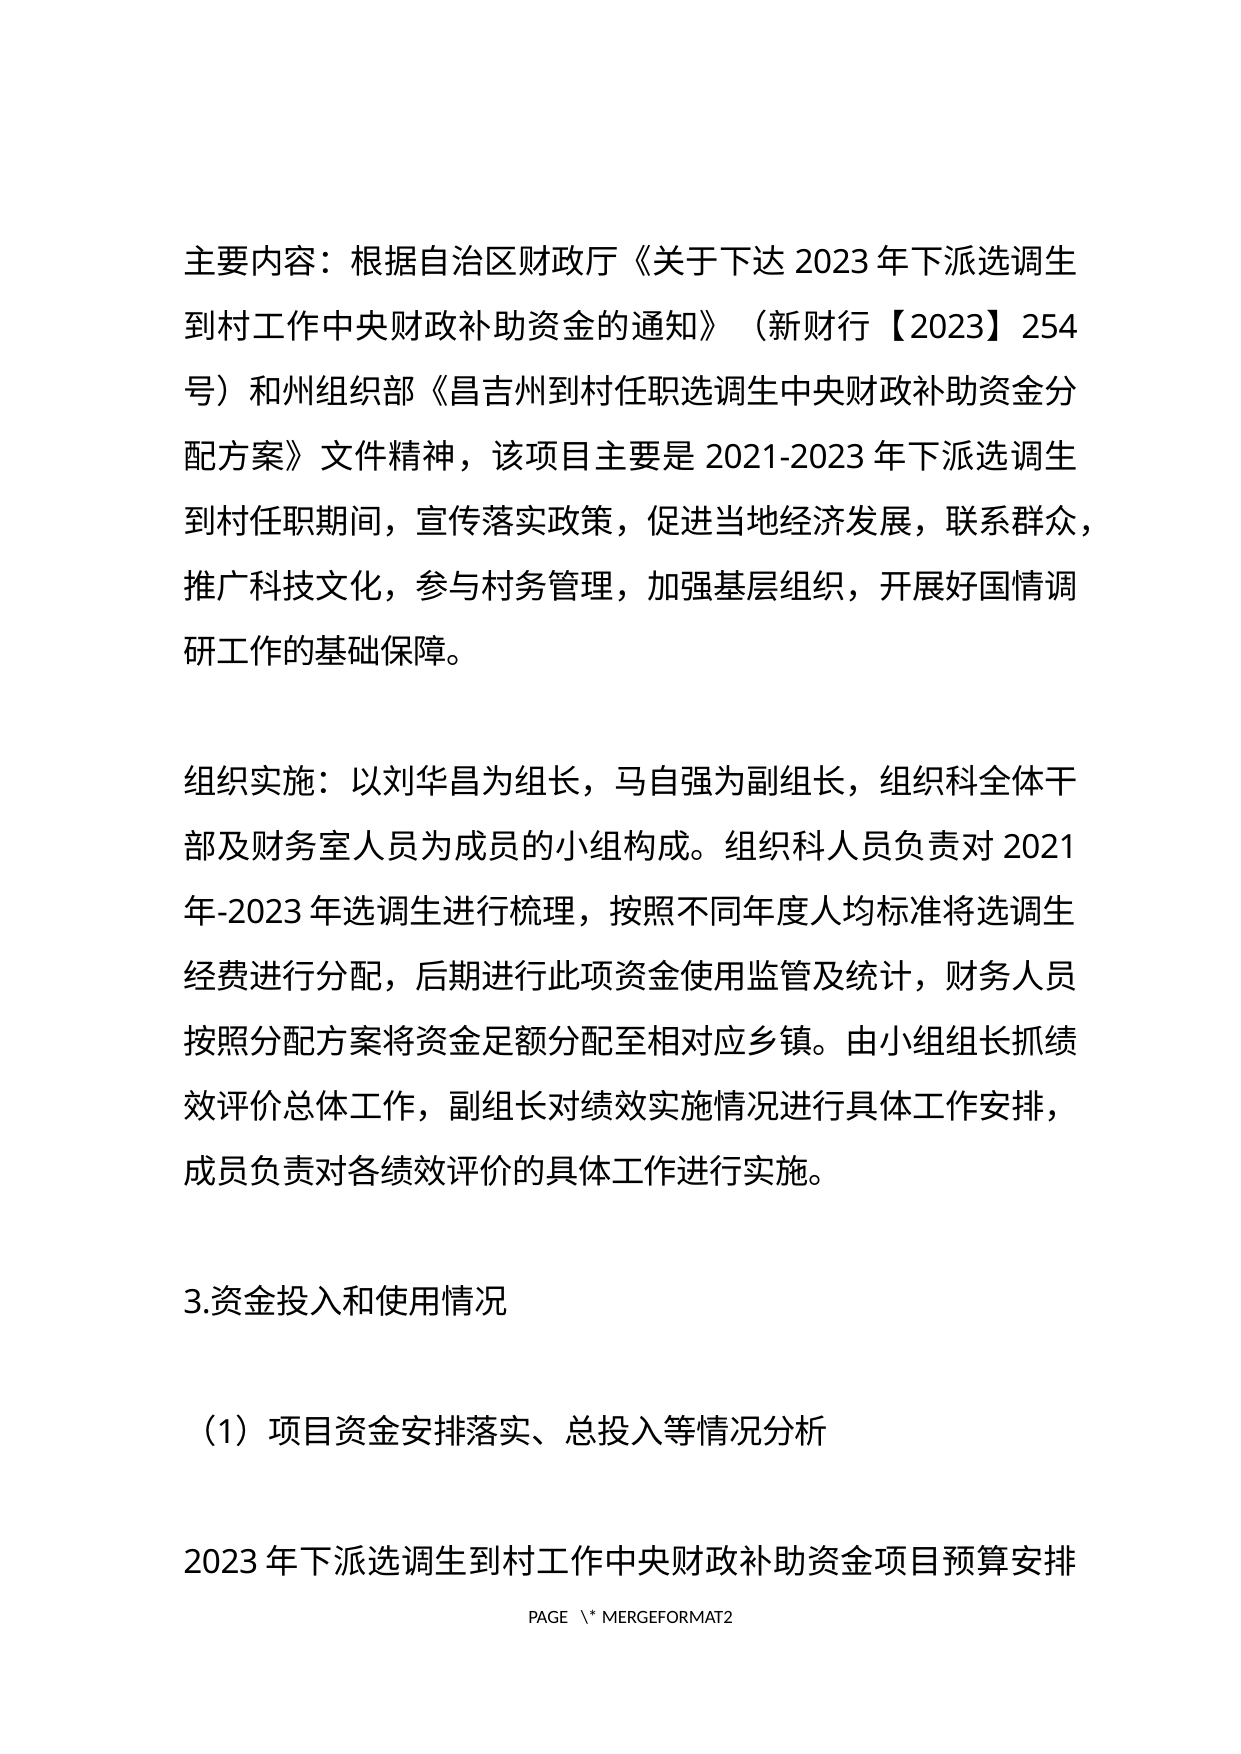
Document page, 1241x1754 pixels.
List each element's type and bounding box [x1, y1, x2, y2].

text [183, 162, 1078, 1592]
